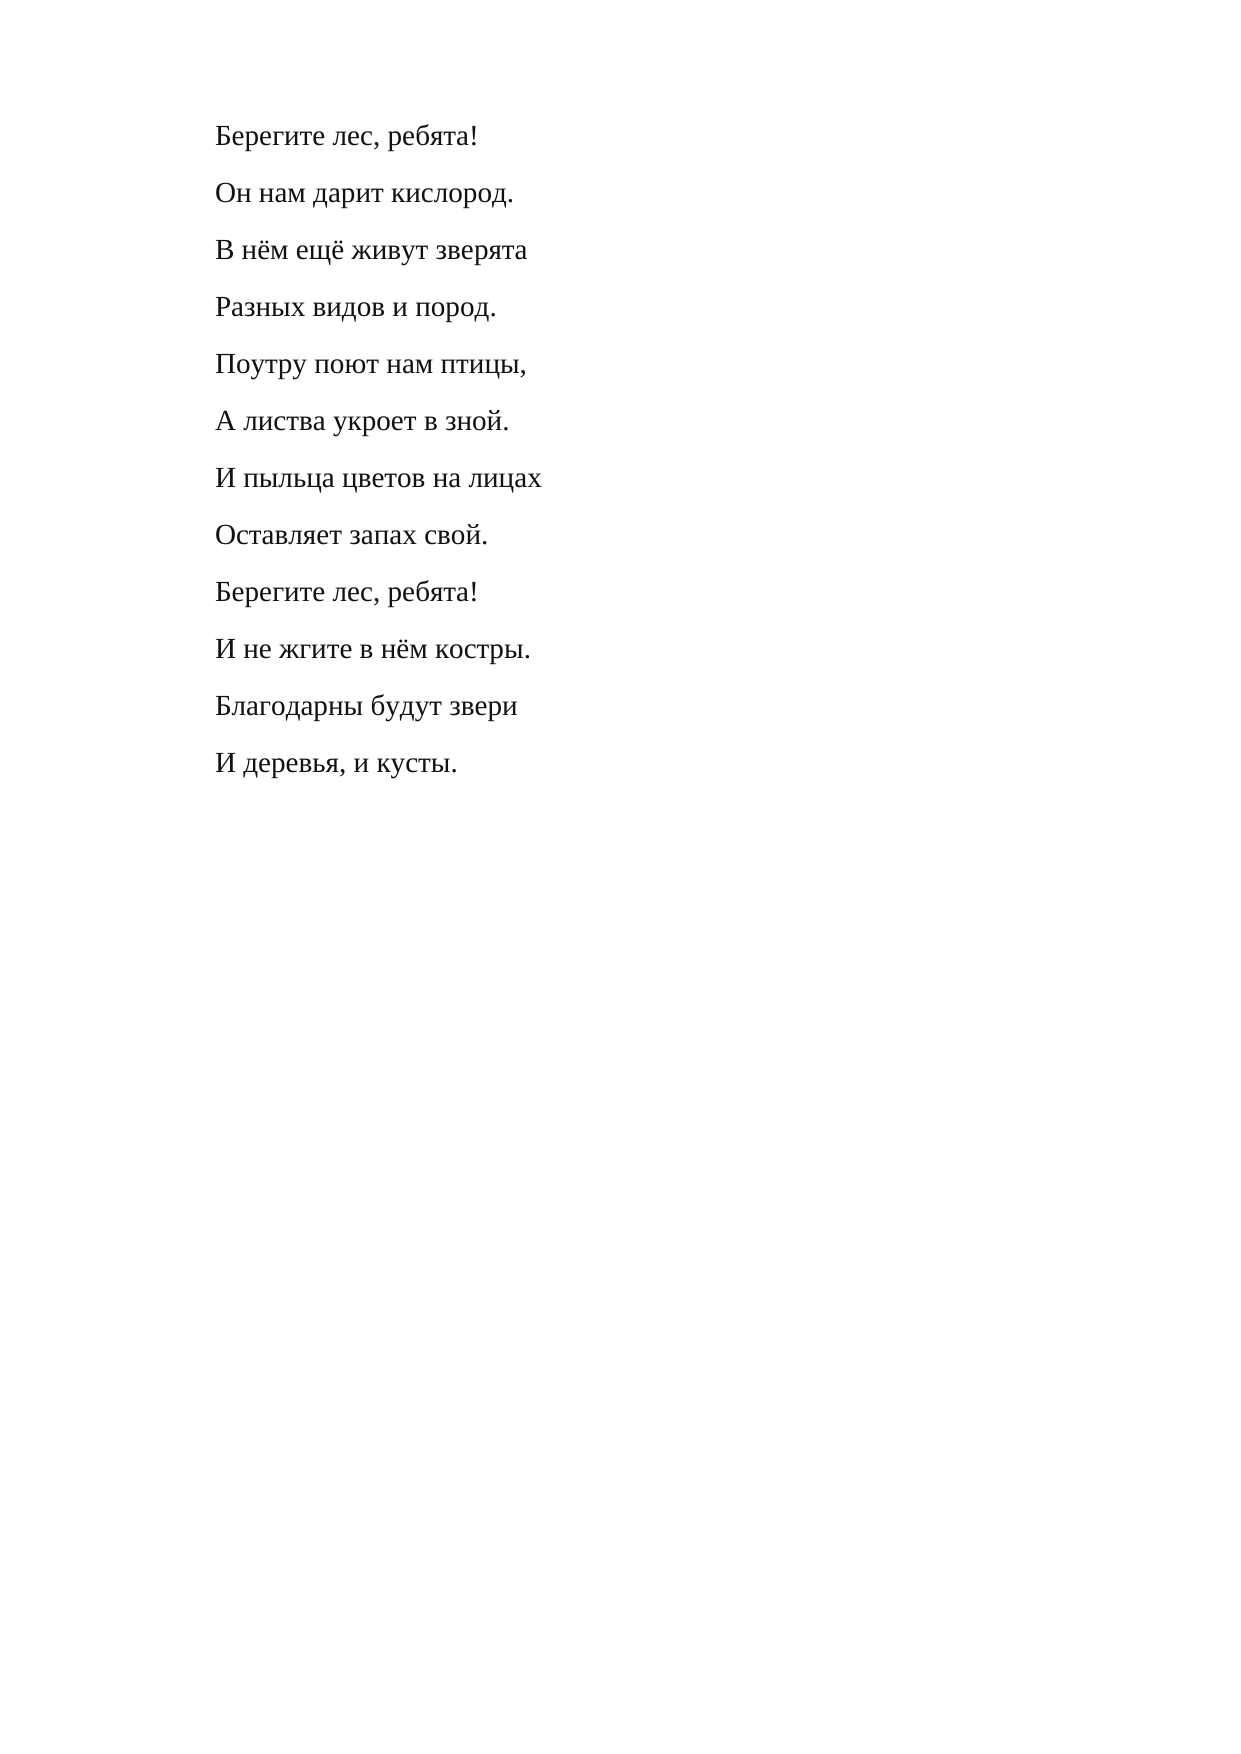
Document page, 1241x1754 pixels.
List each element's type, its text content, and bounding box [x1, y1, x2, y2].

text Оставляет запах свой. [177, 517, 1152, 551]
text В нём ещё живут зверята [177, 232, 1152, 266]
text И пыльца цветов на лицах [177, 460, 1152, 493]
text Берегите лес, ребята! [177, 118, 1152, 152]
text Берегите лес, ребята! [177, 574, 1152, 607]
text И деревья, и кусты. [177, 745, 1152, 778]
text Он нам дарит кислород. [177, 175, 1152, 209]
text Разных видов и пород. [177, 289, 1152, 323]
text Благодарны будут звери [177, 688, 1152, 721]
text Поутру поют нам птицы, [177, 346, 1152, 379]
text И не жгите в нём костры. [177, 631, 1152, 664]
text А листва укроет в зной. [177, 403, 1152, 437]
